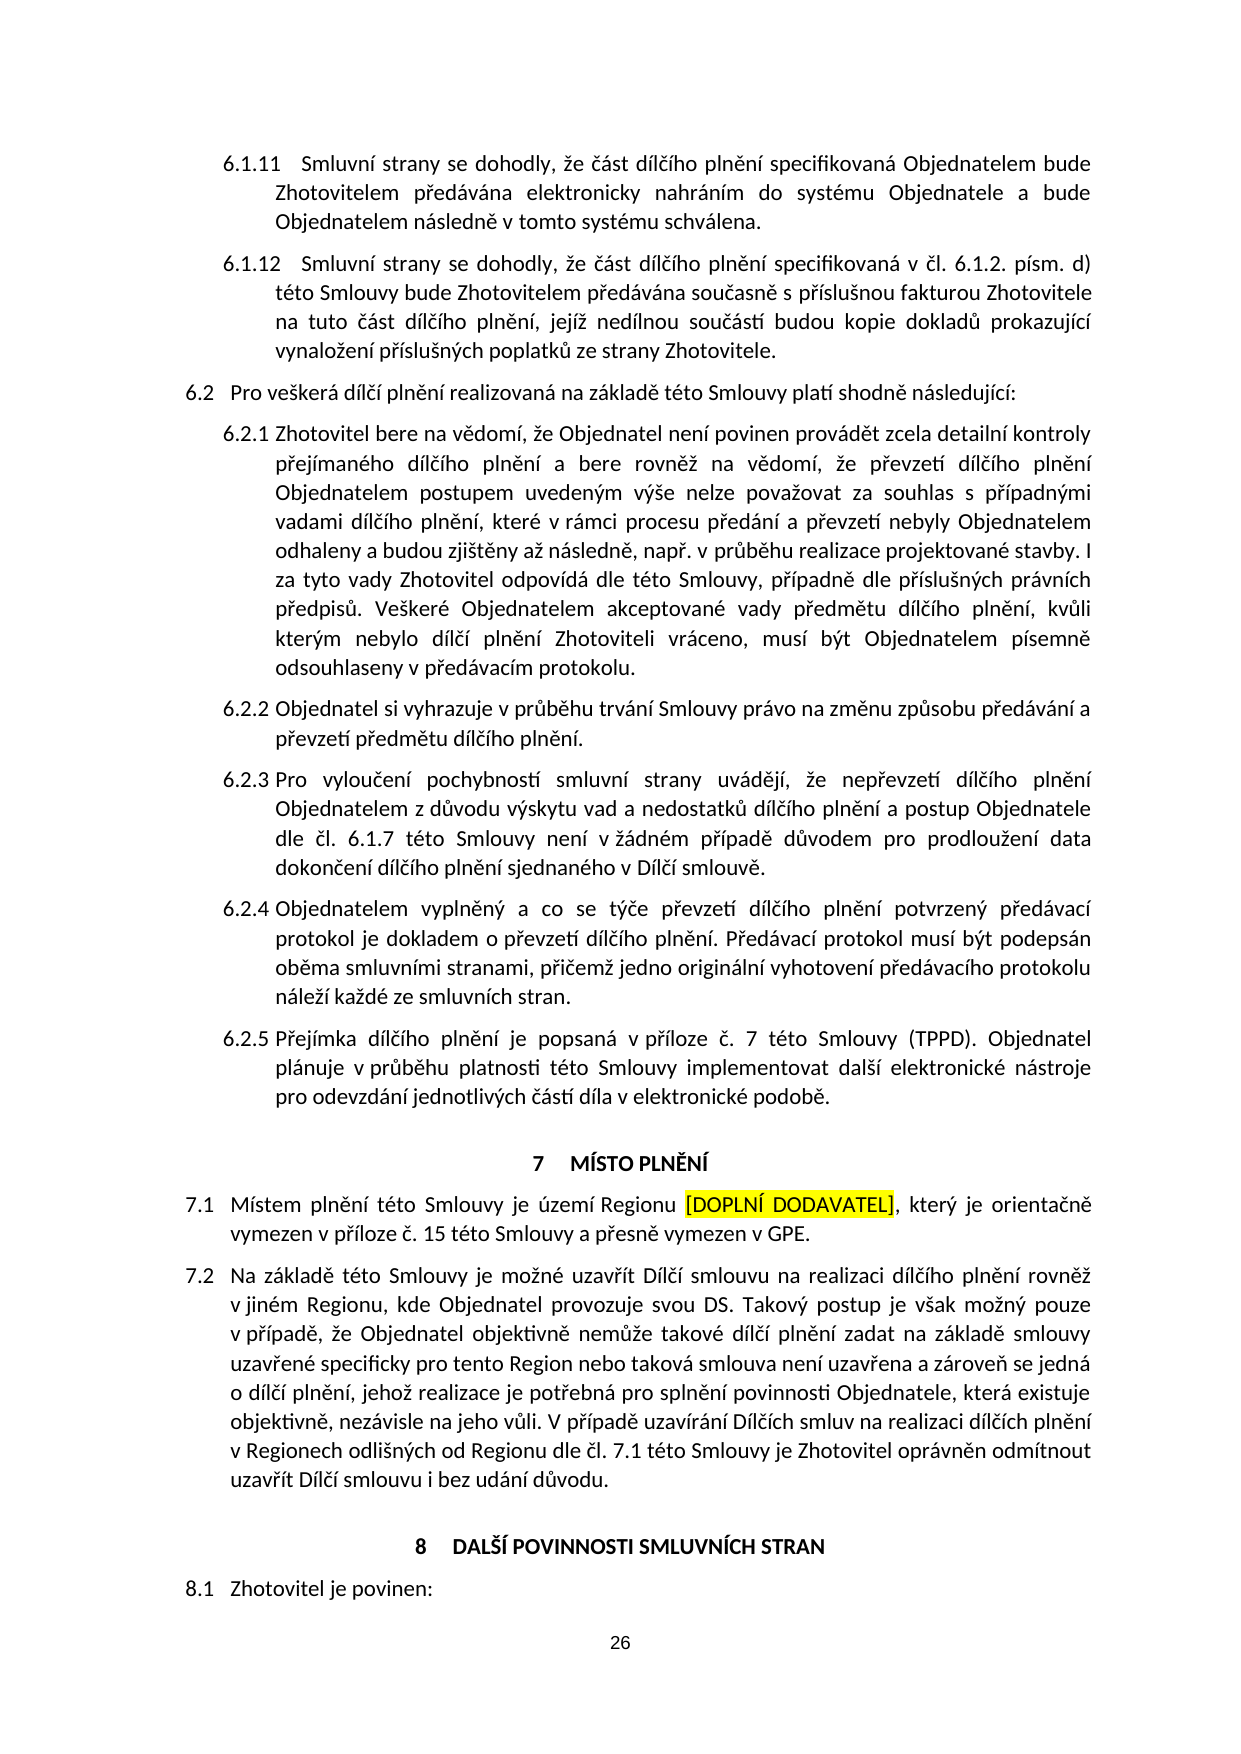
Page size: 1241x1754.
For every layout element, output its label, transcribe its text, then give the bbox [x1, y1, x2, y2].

text Objednatelem vyplněný a co se týče převzetí dílčího plnění potvrzený předávací protokol je dokladem o převzetí dílčího plnění. Předávací protokol musí být podepsán oběma smluvními stranami, přičemž jedno originální vyhotovení předávacího protokolu náleží každé ze smluvních stran. [223, 893, 1092, 1010]
text Smluvní strany se dohodly, že část dílčího plnění specifikovaná v čl. 6.1.2. písm. d) této Smlouvy bude Zhotovitelem předávána současně s příslušnou fakturou Zhotovitele na tuto část dílčího plnění, jejíž nedílnou součástí budou kopie dokladů prokazující vynaložení příslušných poplatků ze strany Zhotovitele. [223, 248, 1092, 364]
text Místo plnění [148, 1148, 1092, 1177]
text Zhotovitel bere na vědomí, že Objednatel není povinen provádět zcela detailní kontroly přejímaného dílčího plnění a bere rovněž na vědomí, že převzetí dílčího plnění Objednatelem postupem uvedeným výše nelze považovat za souhlas s případnými vadami dílčího plnění, které v rámci procesu předání a převzetí nebyly Objednatelem odhaleny a budou zjištěny až následně, např. v průběhu realizace projektované stavby. I za tyto vady Zhotovitel odpovídá dle této Smlouvy, případně dle příslušných právních předpisů. Veškeré Objednatelem akceptované vady předmětu dílčího plnění, kvůli kterým nebylo dílčí plnění Zhotoviteli vráceno, musí být Objednatelem písemně odsouhlaseny v předávacím protokolu. [223, 418, 1092, 681]
text Další povinnosti smluvních stran [148, 1531, 1092, 1560]
text Zhotovitel je povinen: [185, 1573, 1092, 1602]
text Místem plnění této Smlouvy je území Regionu [DOPLNÍ DODAVATEL], který je orientačně vymezen v příloze č. 15 této Smlouvy a přesně vymezen v GPE. [185, 1189, 1092, 1248]
text Na základě této Smlouvy je možné uzavřít Dílčí smlouvu na realizaci dílčího plnění rovněž v jiném Regionu, kde Objednatel provozuje svou DS. Takový postup je však možný pouze v případě, že Objednatel objektivně nemůže takové dílčí plnění zadat na základě smlouvy uzavřené specificky pro tento Region nebo taková smlouva není uzavřena a zároveň se jedná o dílčí plnění, jehož realizace je potřebná pro splnění povinnosti Objednatele, která existuje objektivně, nezávisle na jeho vůli. V případě uzavírání Dílčích smluv na realizaci dílčích plnění v Regionech odlišných od Regionu dle čl. 7.1 této Smlouvy je Zhotovitel oprávněn odmítnout uzavřít Dílčí smlouvu i bez udání důvodu. [185, 1260, 1092, 1493]
text Přejímka dílčího plnění je popsaná v příloze č. 7 této Smlouvy (TPPD). Objednatel plánuje v průběhu platnosti této Smlouvy implementovat další elektronické nástroje pro odevzdání jednotlivých částí díla v elektronické podobě. [223, 1023, 1092, 1110]
text Pro veškerá dílčí plnění realizovaná na základě této Smlouvy platí shodně následující: [185, 377, 1092, 406]
text Objednatel si vyhrazuje v průběhu trvání Smlouvy právo na změnu způsobu předávání a převzetí předmětu dílčího plnění. [223, 693, 1092, 752]
text Pro vyloučení pochybností smluvní strany uvádějí, že nepřevzetí dílčího plnění Objednatelem z důvodu výskytu vad a nedostatků dílčího plnění a postup Objednatele dle čl. 6.1.7 této Smlouvy není v žádném případě důvodem pro prodloužení data dokončení dílčího plnění sjednaného v Dílčí smlouvě. [223, 764, 1092, 881]
text Smluvní strany se dohodly, že část dílčího plnění specifikovaná Objednatelem bude Zhotovitelem předávána elektronicky nahráním do systému Objednatele a bude Objednatelem následně v tomto systému schválena. [223, 148, 1092, 235]
